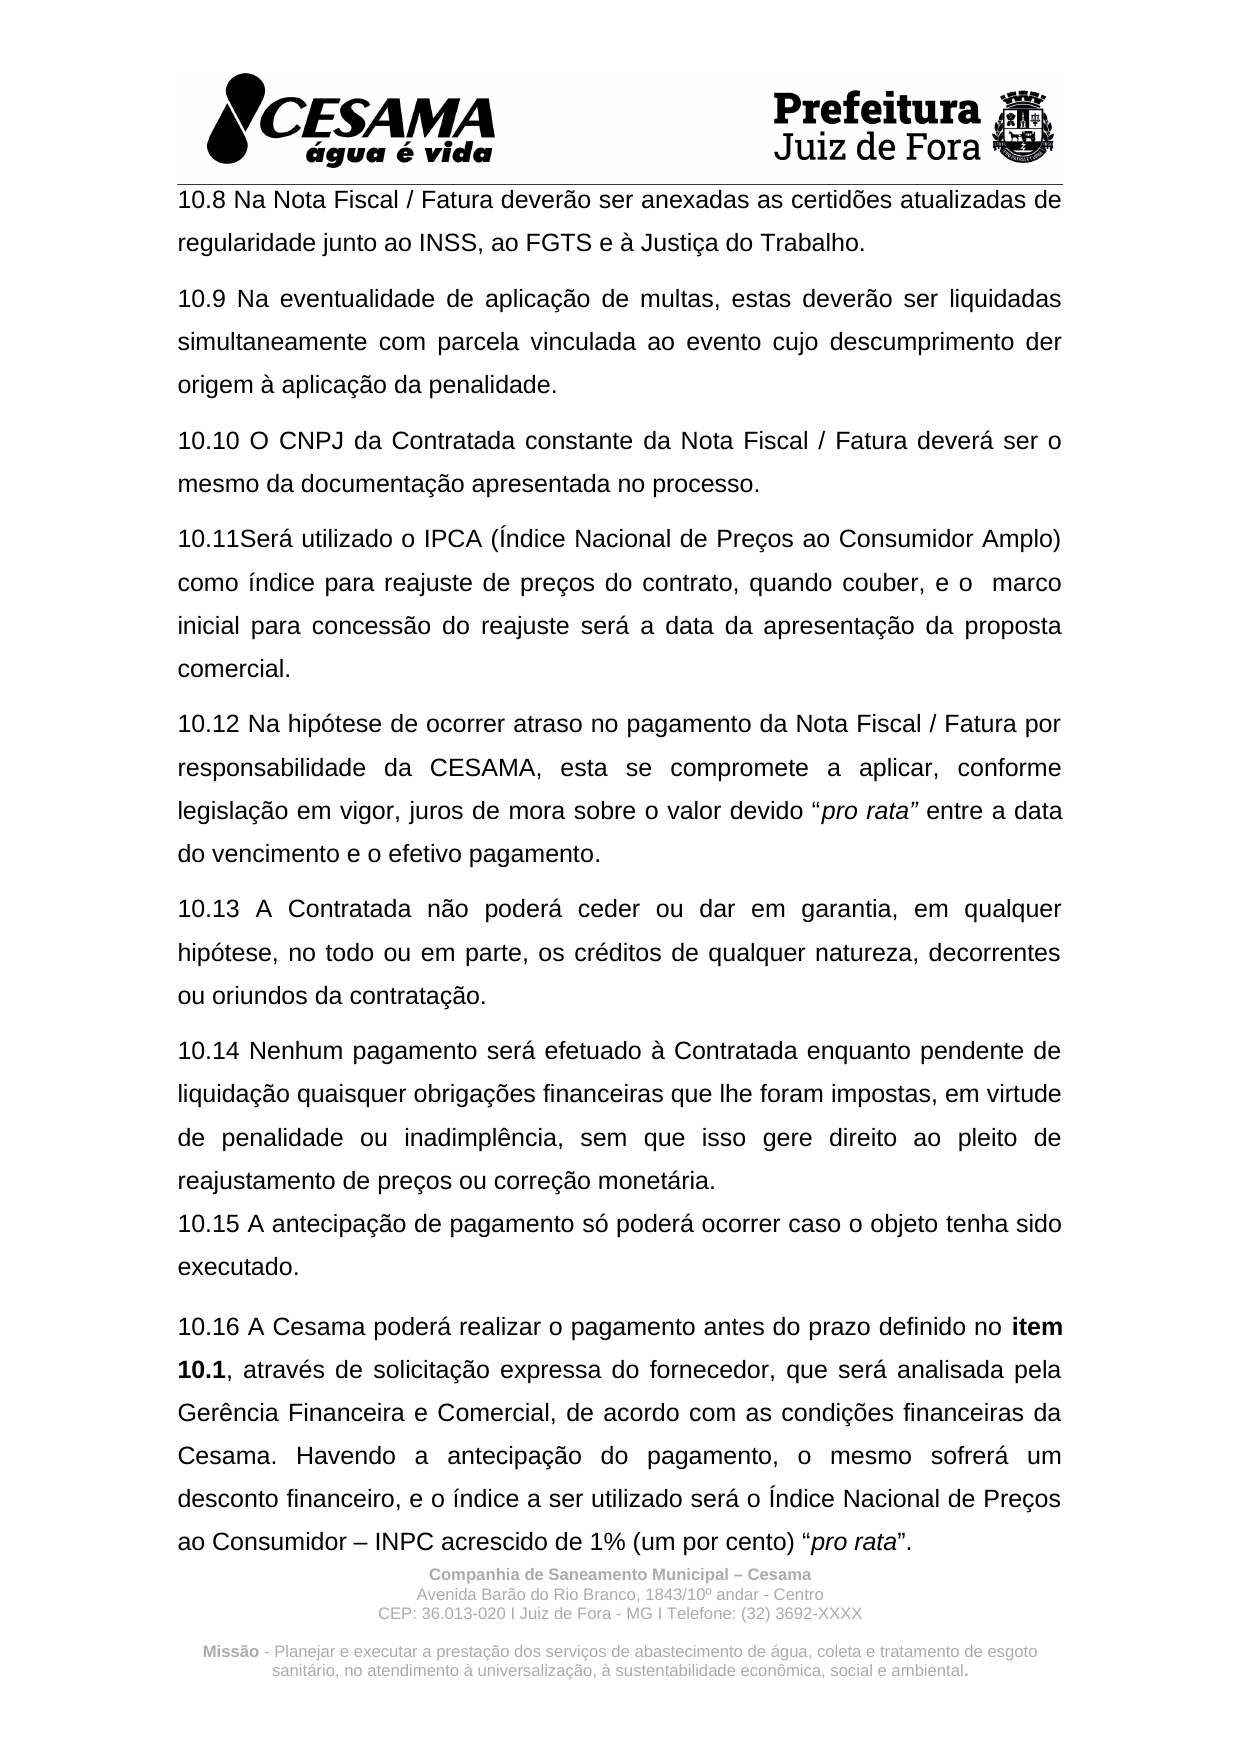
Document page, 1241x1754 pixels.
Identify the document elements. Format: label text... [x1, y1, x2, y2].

text 10.11Será utilizado o IPCA (Índice Nacional de Preços ao Consumidor Amplo) como índice para reajuste de preços do contrato, quando couber, e o marco inicial para concessão do reajuste será a data da apresentação da proposta comercial. [177, 524, 1063, 682]
text 10.8 Na Nota Fiscal / Fatura deverão ser anexadas as certidões atualizadas de regularidade junto ao INSS, ao FGTS e à Justiça do Trabalho. [177, 185, 1063, 257]
text 10.14 Nenhum pagamento será efetuado à Contratada enquanto pendente de liquidação quaisquer obrigações financeiras que lhe foram impostas, em virtude de penalidade ou inadimplência, sem que isso gere direito ao pleito de reajustamento de preços ou correção monetária. [177, 1036, 1063, 1194]
text 10.16 A Cesama poderá realizar o pagamento antes do prazo definido no item 10.1, através de solicitação expressa do fornecedor, que será analisada pela Gerência Financeira e Comercial, de acordo com as condições financeiras da Cesama. Havendo a antecipação do pagamento, o mesmo sofrerá um desconto financeiro, e o índice a ser utilizado será o Índice Nacional de Preços ao Consumidor – INPC acrescido de 1% (um por cento) “pro rata”. [177, 1312, 1063, 1556]
text 10.12 Na hipótese de ocorrer atraso no pagamento da Nota Fiscal / Fatura por responsabilidade da CESAMA, esta se compromete a aplicar, conforme legislação em vigor, juros de mora sobre o valor devido “pro rata” entre a data do vencimento e o efetivo pagamento. [177, 709, 1063, 867]
text 10.13 A Contratada não poderá ceder ou dar em garantia, em qualquer hipótese, no todo ou em parte, os créditos de qualquer natureza, decorrentes ou oriundos da contratação. [177, 894, 1063, 1009]
text 10.9 Na eventualidade de aplicação de multas, estas deverão ser liquidadas simultaneamente com parcela vinculada ao evento cujo descumprimento der origem à aplicação da penalidade. [177, 284, 1063, 399]
text 10.10 O CNPJ da Contratada constante da Nota Fiscal / Fatura deverá ser o mesmo da documentação apresentada no processo. [177, 426, 1063, 497]
text 10.15 A antecipação de pagamento só poderá ocorrer caso o objeto tenha sido executado. [177, 1209, 1063, 1281]
picture [177, 73, 1063, 185]
